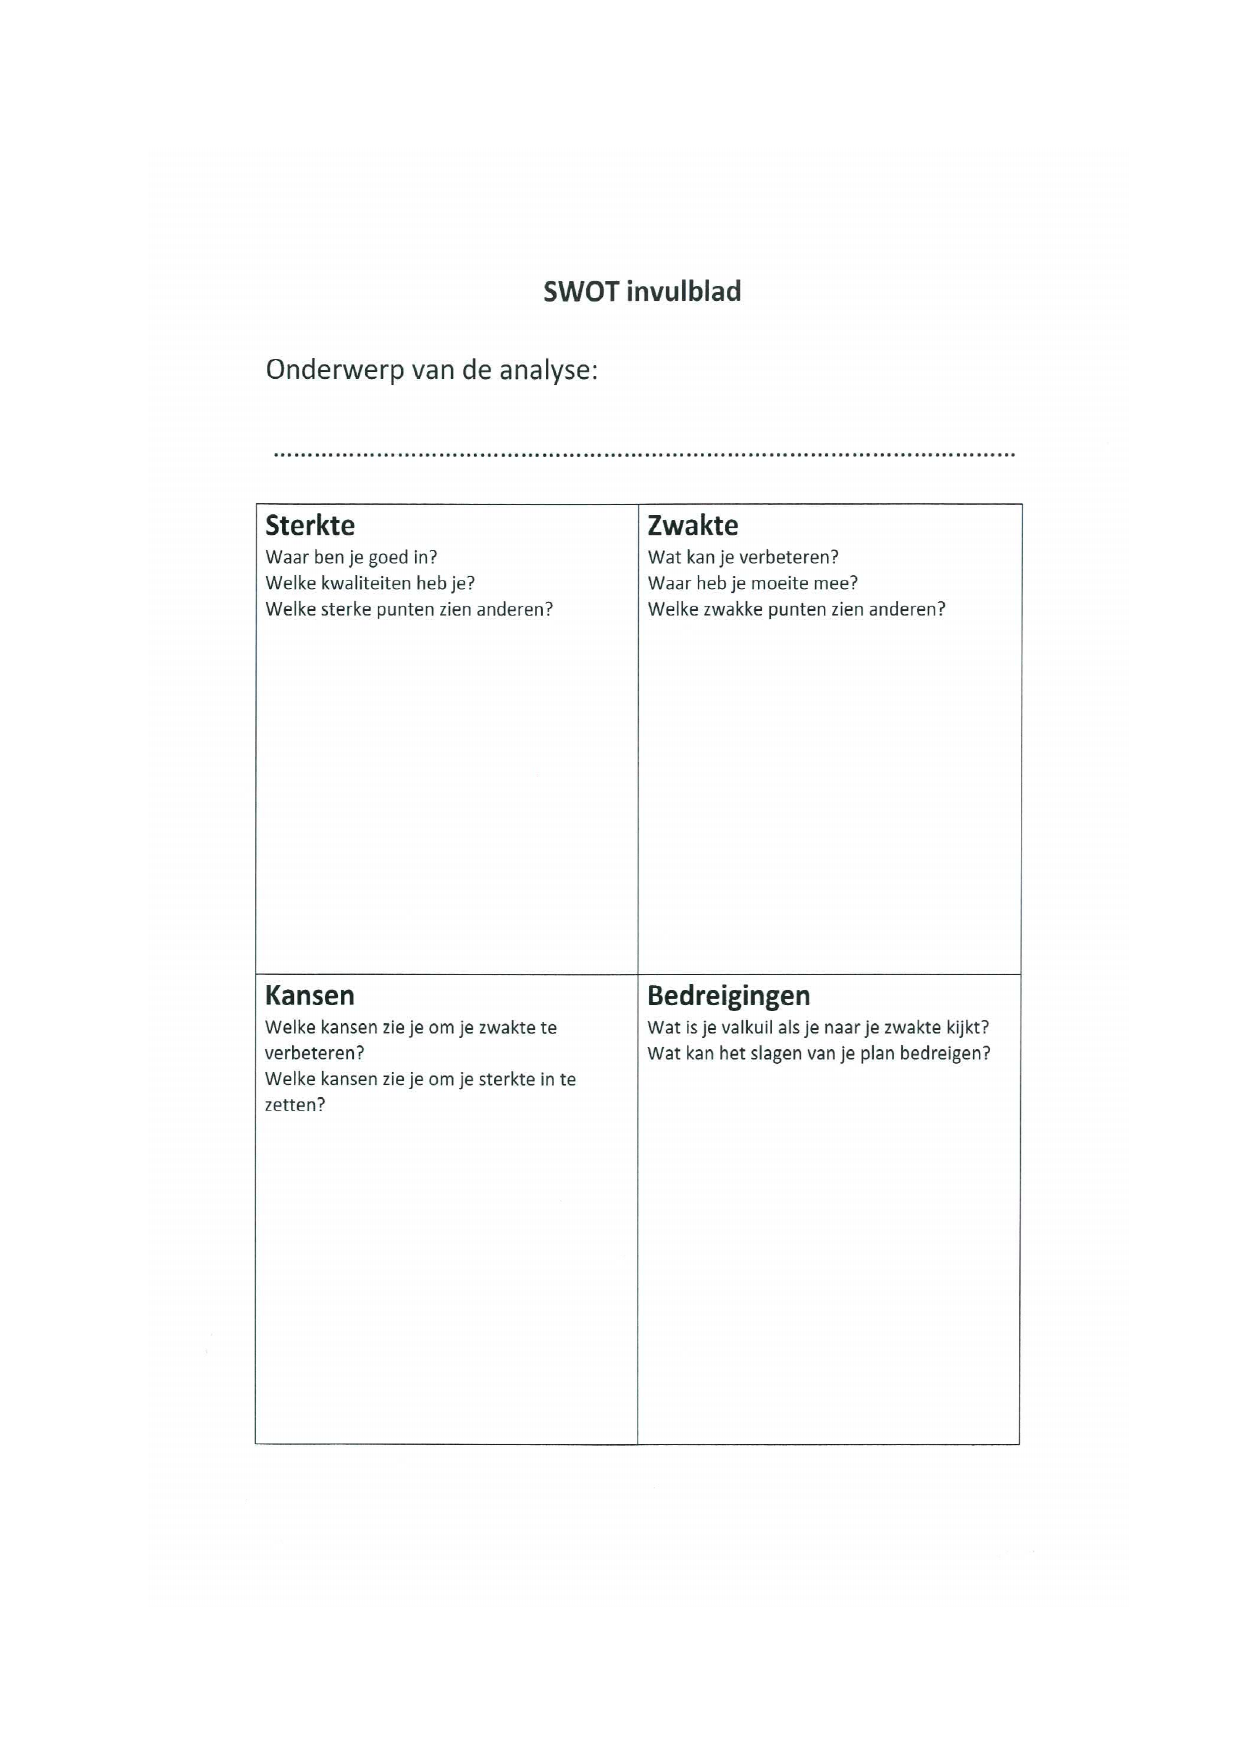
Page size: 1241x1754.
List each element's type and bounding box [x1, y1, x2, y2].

picture [147, 147, 1129, 1607]
